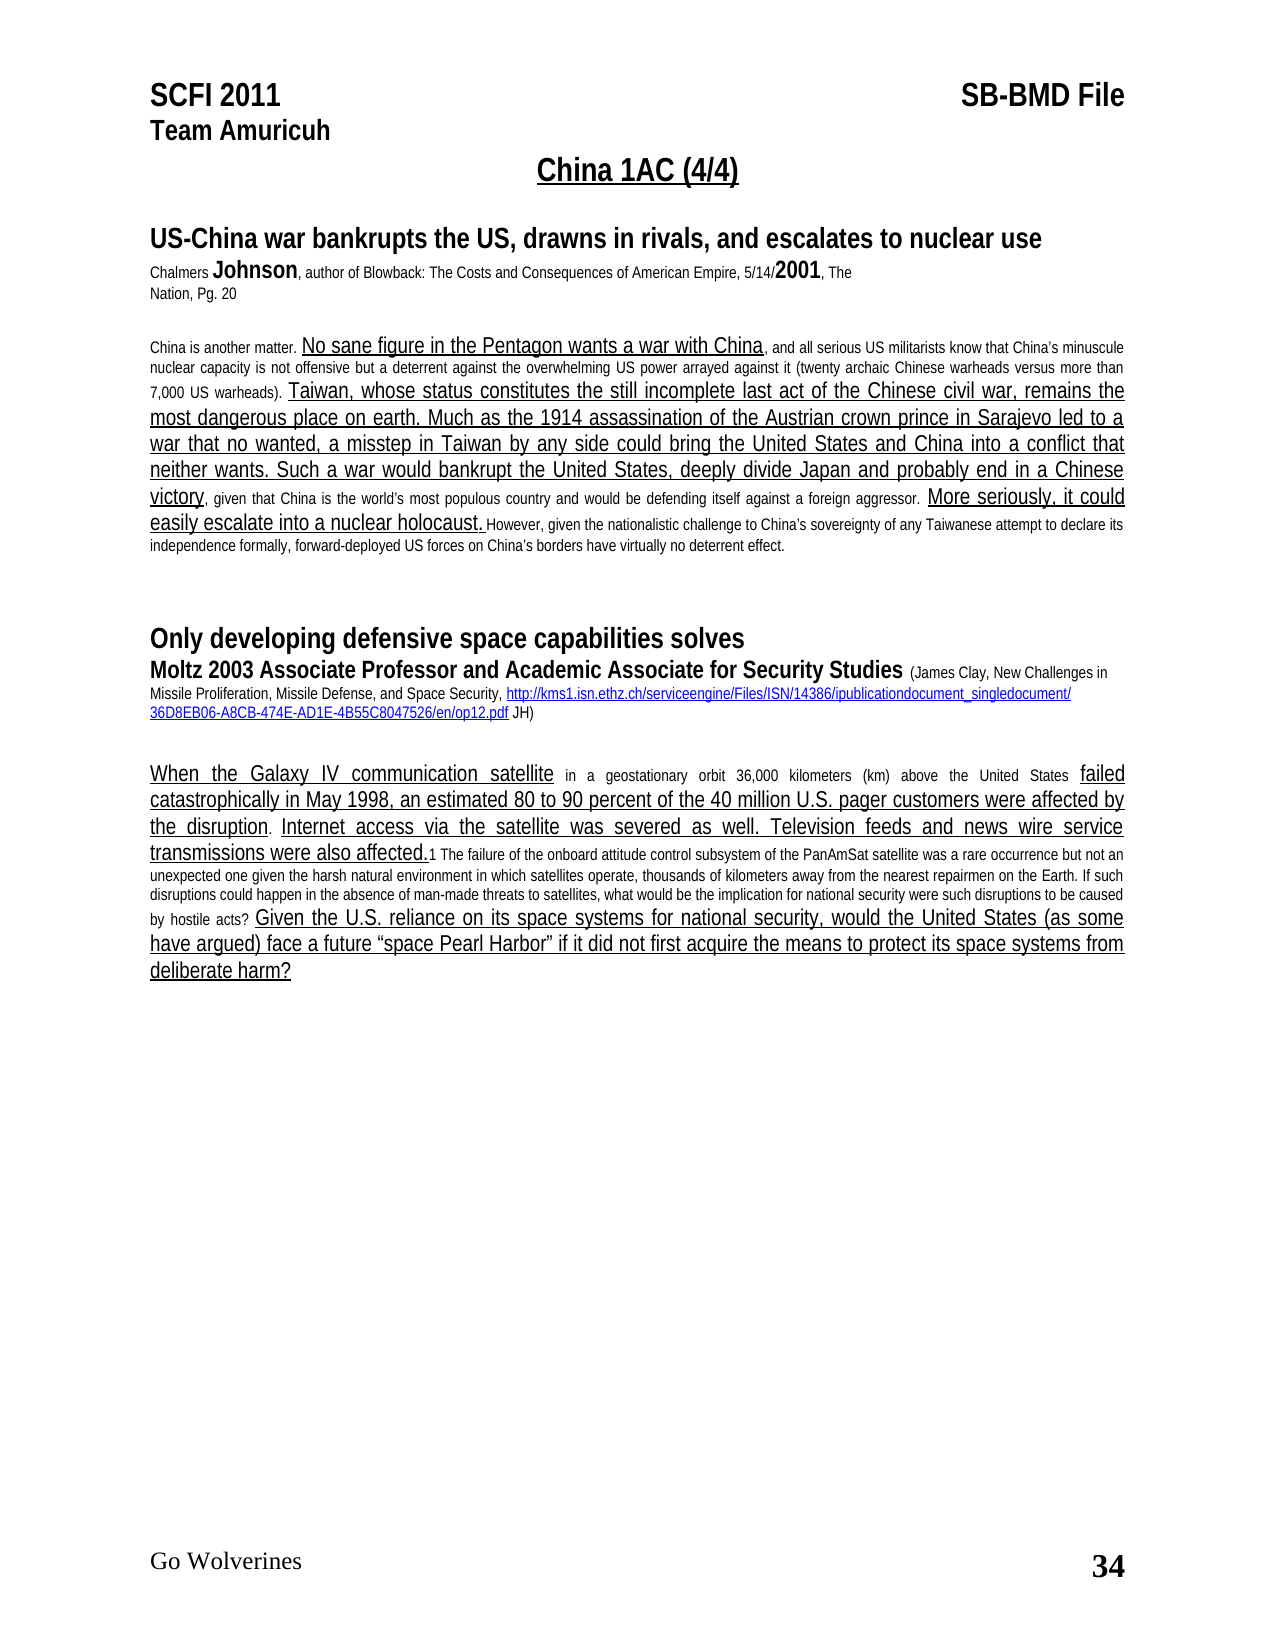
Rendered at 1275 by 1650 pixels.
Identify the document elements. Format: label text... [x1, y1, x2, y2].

text China is another matter. No sane figure in the Pentagon wants a war with China, and all serious US militarists know that China’s minuscule nuclear capacity is not offensive but a deterrent against the overwhelming US power arrayed against it (twenty archaic Chinese warheads versus more than 7,000 US warheads). Taiwan, whose status constitutes the still incomplete last act of the Chinese civil war, remains the most dangerous place on earth. Much as the 1914 assassination of the Austrian crown prince in Sarajevo led to a war that no wanted, a misstep in Taiwan by any side could bring the United States and China into a conflict that neither wants. Such a war would bankrupt the United States, deeply divide Japan and probably end in a Chinese victory, given that China is the world’s most populous country and would be defending itself against a foreign aggressor. More seriously, it could easily escalate into a nuclear holocaust. However, given the nationalistic challenge to China’s sovereignty of any Taiwanese attempt to declare its independence formally, forward-deployed US forces on China’s borders have virtually no deterrent effect. [150, 332, 1125, 453]
text US-China war bankrupts the US, drawns in rivals, and escalates to nuclear use [150, 222, 1125, 255]
text Only developing defensive space capabilities solves [150, 621, 1125, 655]
text China is another matter. No sane figure in the Pentagon wants a war with China, and all serious US militarists know that China’s minuscule nuclear capacity is not offensive but a deterrent against the overwhelming US power arrayed against it (twenty archaic Chinese warheads versus more than 7,000 US warheads). Taiwan, whose status constitutes the still incomplete last act of the Chinese civil war, remains the most dangerous place on earth. Much as the 1914 assassination of the Austrian crown prince in Sarajevo led to a war that no wanted, a misstep in Taiwan by any side could bring the United States and China into a conflict that neither wants. Such a war would bankrupt the United States, deeply divide Japan and probably end in a Chinese victory, given that China is the world’s most populous country and would be defending itself against a foreign aggressor. More seriously, it could easily escalate into a nuclear holocaust. However, given the nationalistic challenge to China’s sovereignty of any Taiwanese attempt to declare its independence formally, forward-deployed US forces on China’s borders have virtually no deterrent effect. [150, 454, 1125, 554]
text Chalmers Johnson, author of Blowback: The Costs and Consequences of American Empire, 5/14/2001, The [150, 255, 1125, 284]
text China 1AC (4/4) [150, 150, 1125, 188]
text Moltz 2003 Associate Professor and Academic Associate for Security Studies (James Clay, New Challenges in Missile Proliferation, Missile Defense, and Space Security, http://kms1.isn.ethz.ch/serviceengine/Files/ISN/14386/ipublicationdocument_singledocument/36D8EB06-A8CB-474E-AD1E-4B55C8047526/en/op12.pdf JH) [150, 655, 1125, 722]
text Nation, Pg. 20 [150, 284, 1125, 303]
text When the Galaxy IV communication satellite in a geostationary orbit 36,000 kilometers (km) above the United States failed catastrophically in May 1998, an estimated 80 to 90 percent of the 40 million U.S. pager customers were affected by the disruption. Internet access via the satellite was severed as well. Television feeds and news wire service transmissions were also affected.1 The failure of the onboard attitude control subsystem of the PanAmSat satellite was a rare occurrence but not an unexpected one given the harsh natural environment in which satellites operate, thousands of kilometers away from the nearest repairmen on the Earth. If such disruptions could happen in the absence of man-made threats to satellites, what would be the implication for national security were such disruptions to be caused by hostile acts? Given the U.S. reliance on its space systems for national security, would the United States (as some have argued) face a future “space Pearl Harbor” if it did not first acquire the means to protect its space systems from deliberate harm? [150, 810, 1125, 953]
